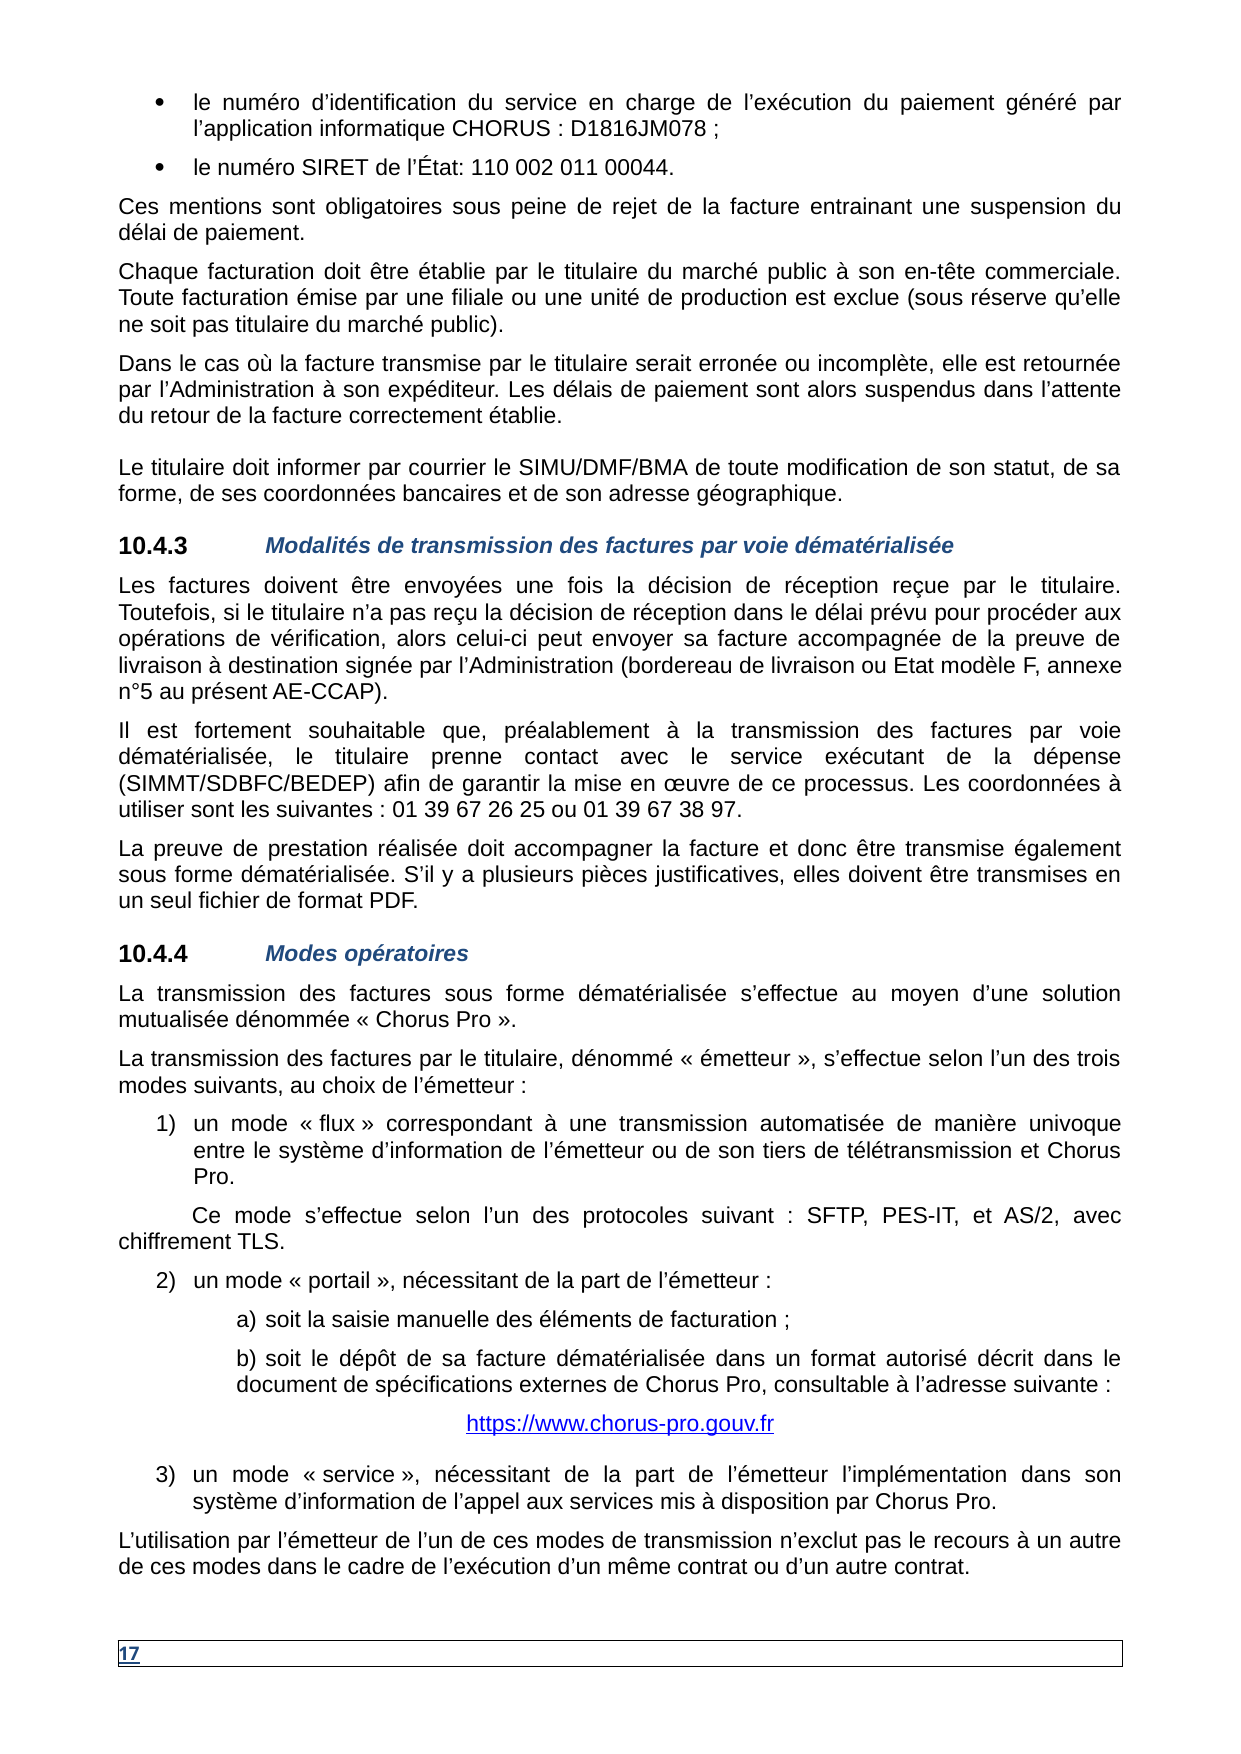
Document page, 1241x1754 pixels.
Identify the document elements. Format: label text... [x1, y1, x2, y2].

list un mode « flux » correspondant à une transmission automatisée de manière univoque entre le système d’information de l’émetteur ou de son tiers de télétransmission et Chorus Pro. [156, 1110, 1122, 1189]
text Le titulaire doit informer par courrier le SIMU/DMF/BMA de toute modification de son statut, de sa forme, de ses coordonnées bancaires et de son adresse géographique. [118, 453, 1122, 506]
text La transmission des factures par le titulaire, dénommé « émetteur », s’effectue selon l’un des trois modes suivants, au choix de l’émetteur : [118, 1045, 1122, 1098]
text Chaque facturation doit être établie par le titulaire du marché public à son en-tête commerciale. Toute facturation émise par une filiale ou une unité de production est exclue (sous réserve qu’elle ne soit pas titulaire du marché public). [118, 258, 1122, 337]
text Il est fortement souhaitable que, préalablement à la transmission des factures par voie dématérialisée, le titulaire prenne contact avec le service exécutant de la dépense (SIMMT/SDBFC/BEDEP) afin de garantir la mise en œuvre de ce processus. Les coordonnées à utiliser sont les suivantes : 01 39 67 26 25 ou 01 39 67 38 97. [118, 717, 1122, 822]
subtitle Modes opératoires [118, 939, 1122, 967]
text L’utilisation par l’émetteur de l’un de ces modes de transmission n’exclut pas le recours à un autre de ces modes dans le cadre de l’exécution d’un même contrat ou d’un autre contrat. [118, 1527, 1122, 1579]
text Les factures doivent être envoyées une fois la décision de réception reçue par le titulaire. Toutefois, si le titulaire n’a pas reçu la décision de réception dans le délai prévu pour procéder aux opérations de vérification, alors celui-ci peut envoyer sa facture accompagnée de la preuve de livraison à destination signée par l’Administration (bordereau de livraison ou Etat modèle F, annexe n°5 au présent AE-CCAP). [118, 572, 1122, 704]
text Ce mode s’effectue selon l’un des protocoles suivant : SFTP, PES-IT, et AS/2, avec chiffrement TLS. [118, 1202, 1122, 1255]
list un mode « portail », nécessitant de la part de l’émetteur : [156, 1267, 1122, 1293]
text a) soit la saisie manuelle des éléments de facturation ; [236, 1306, 1122, 1332]
text Dans le cas où la facture transmise par le titulaire serait erronée ou incomplète, elle est retournée par l’Administration à son expéditeur. Les délais de paiement sont alors suspendus dans l’attente du retour de la facture correctement établie. [118, 349, 1122, 428]
subtitle Modalités de transmission des factures par voie dématérialisée [118, 531, 1122, 560]
text La transmission des factures sous forme dématérialisée s’effectue au moyen d’une solution mutualisée dénommée « Chorus Pro ». [118, 980, 1122, 1033]
text https://www.chorus-pro.gouv.fr [118, 1410, 1122, 1436]
list le numéro SIRET de l’État: 110 002 011 00044. [156, 154, 1122, 180]
list un mode « service », nécessitant de la part de l’émetteur l’implémentation dans son système d’information de l’appel aux services mis à disposition par Chorus Pro. [155, 1461, 1122, 1514]
text Ces mentions sont obligatoires sous peine de rejet de la facture entrainant une suspension du délai de paiement. [118, 193, 1122, 245]
text La preuve de prestation réalisée doit accompagner la facture et donc être transmise également sous forme dématérialisée. S’il y a plusieurs pièces justificatives, elles doivent être transmises en un seul fichier de format PDF. [118, 835, 1122, 914]
text b) soit le dépôt de sa facture dématérialisée dans un format autorisé décrit dans le document de spécifications externes de Chorus Pro, consultable à l’adresse suivante : [236, 1345, 1122, 1398]
list le numéro d’identification du service en charge de l’exécution du paiement généré par l’application informatique CHORUS : D1816JM078 ; [156, 89, 1122, 141]
